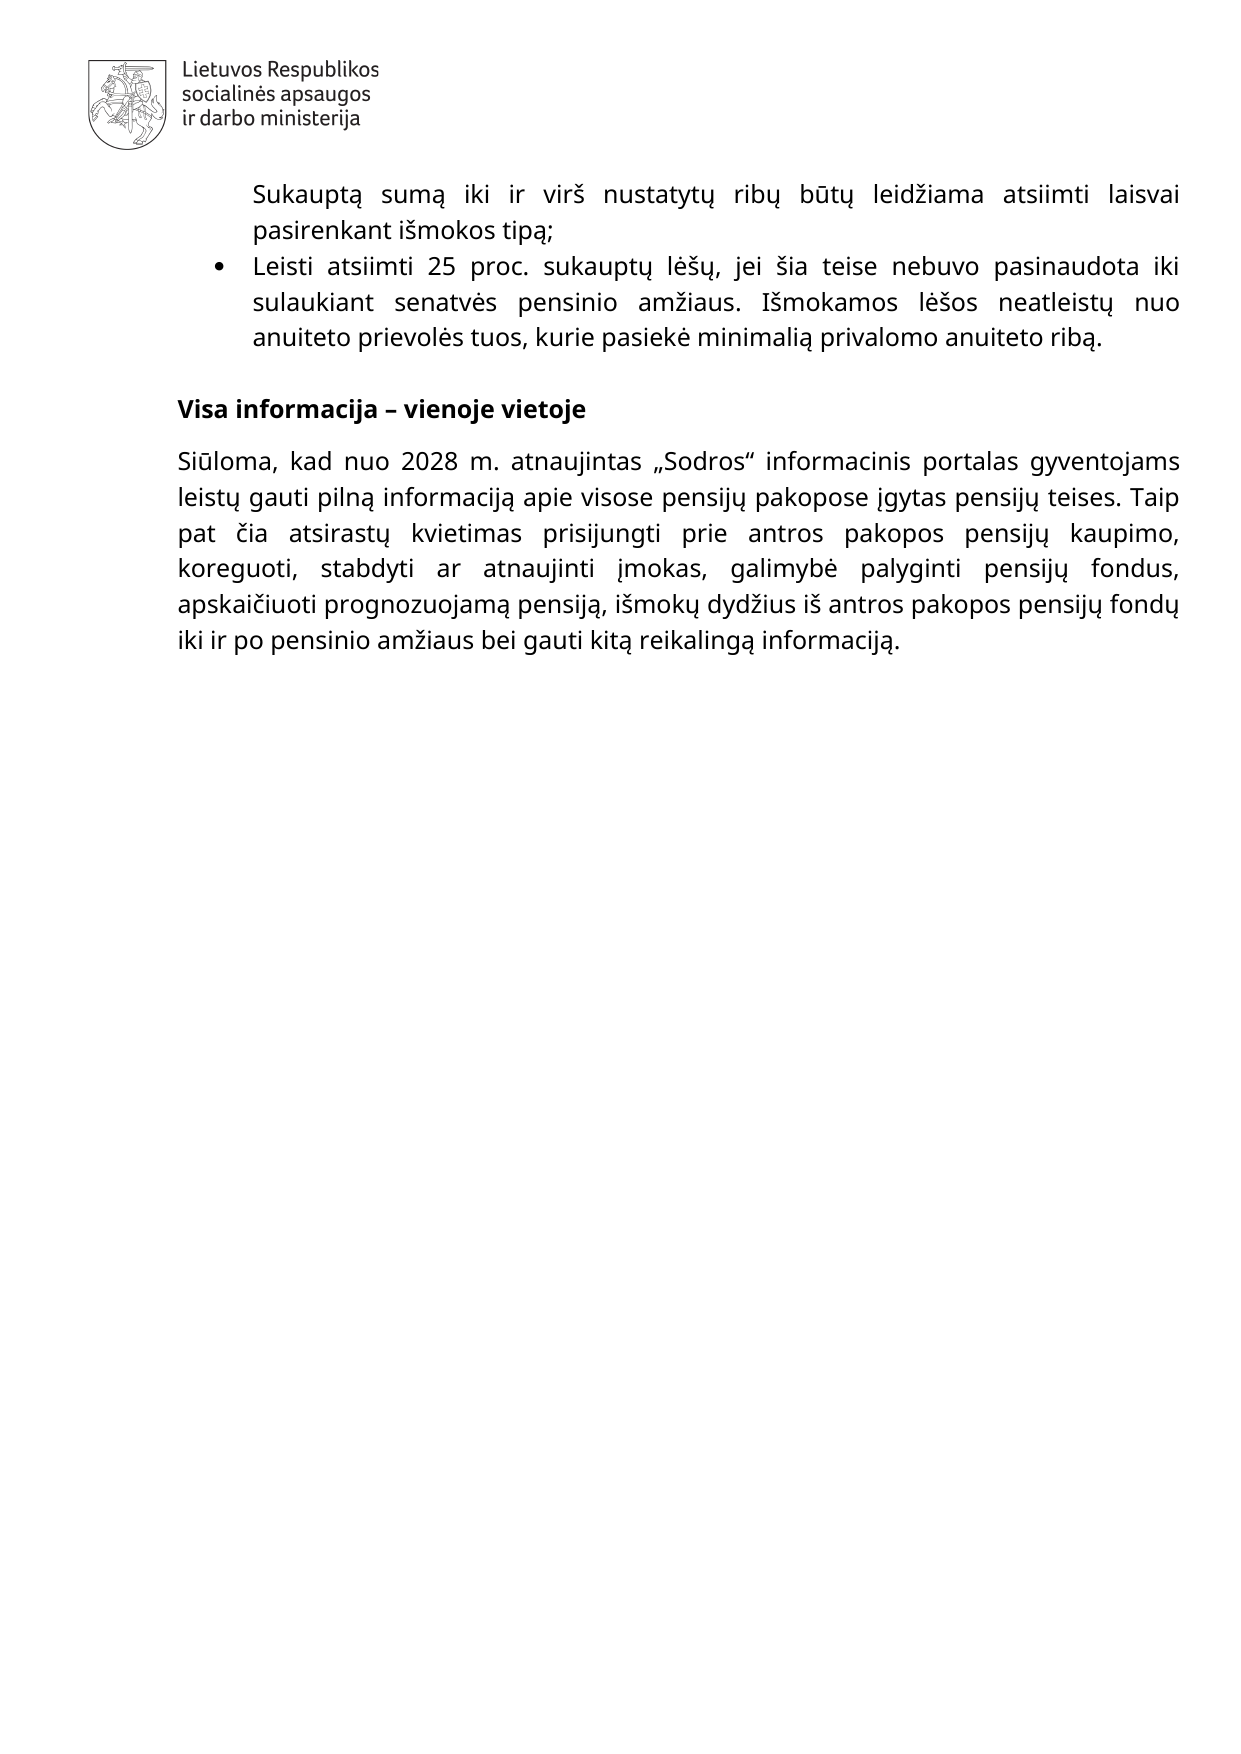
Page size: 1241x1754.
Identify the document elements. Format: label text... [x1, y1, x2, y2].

text Visa informacija – vienoje vietoje [177, 392, 1181, 426]
list Leisti atsiimti 25 proc. sukauptų lėšų, jei šia teise nebuvo pasinaudota iki sulaukiant senatvės pensinio amžiaus. Išmokamos lėšos neatleistų nuo anuiteto prievolės tuos, kurie pasiekė minimalią privalomo anuiteto ribą. [215, 249, 1181, 354]
picture [88, 60, 379, 150]
text Siūloma, kad nuo 2028 m. atnaujintas „Sodros“ informacinis portalas gyventojams leistų gauti pilną informaciją apie visose pensijų pakopose įgytas pensijų teises. Taip pat čia atsirastų kvietimas prisijungti prie antros pakopos pensijų kaupimo, koreguoti, stabdyti ar atnaujinti įmokas, galimybė palyginti pensijų fondus, apskaičiuoti prognozuojamą pensiją, išmokų dydžius iš antros pakopos pensijų fondų iki ir po pensinio amžiaus bei gauti kitą reikalingą informaciją. [177, 444, 1181, 657]
